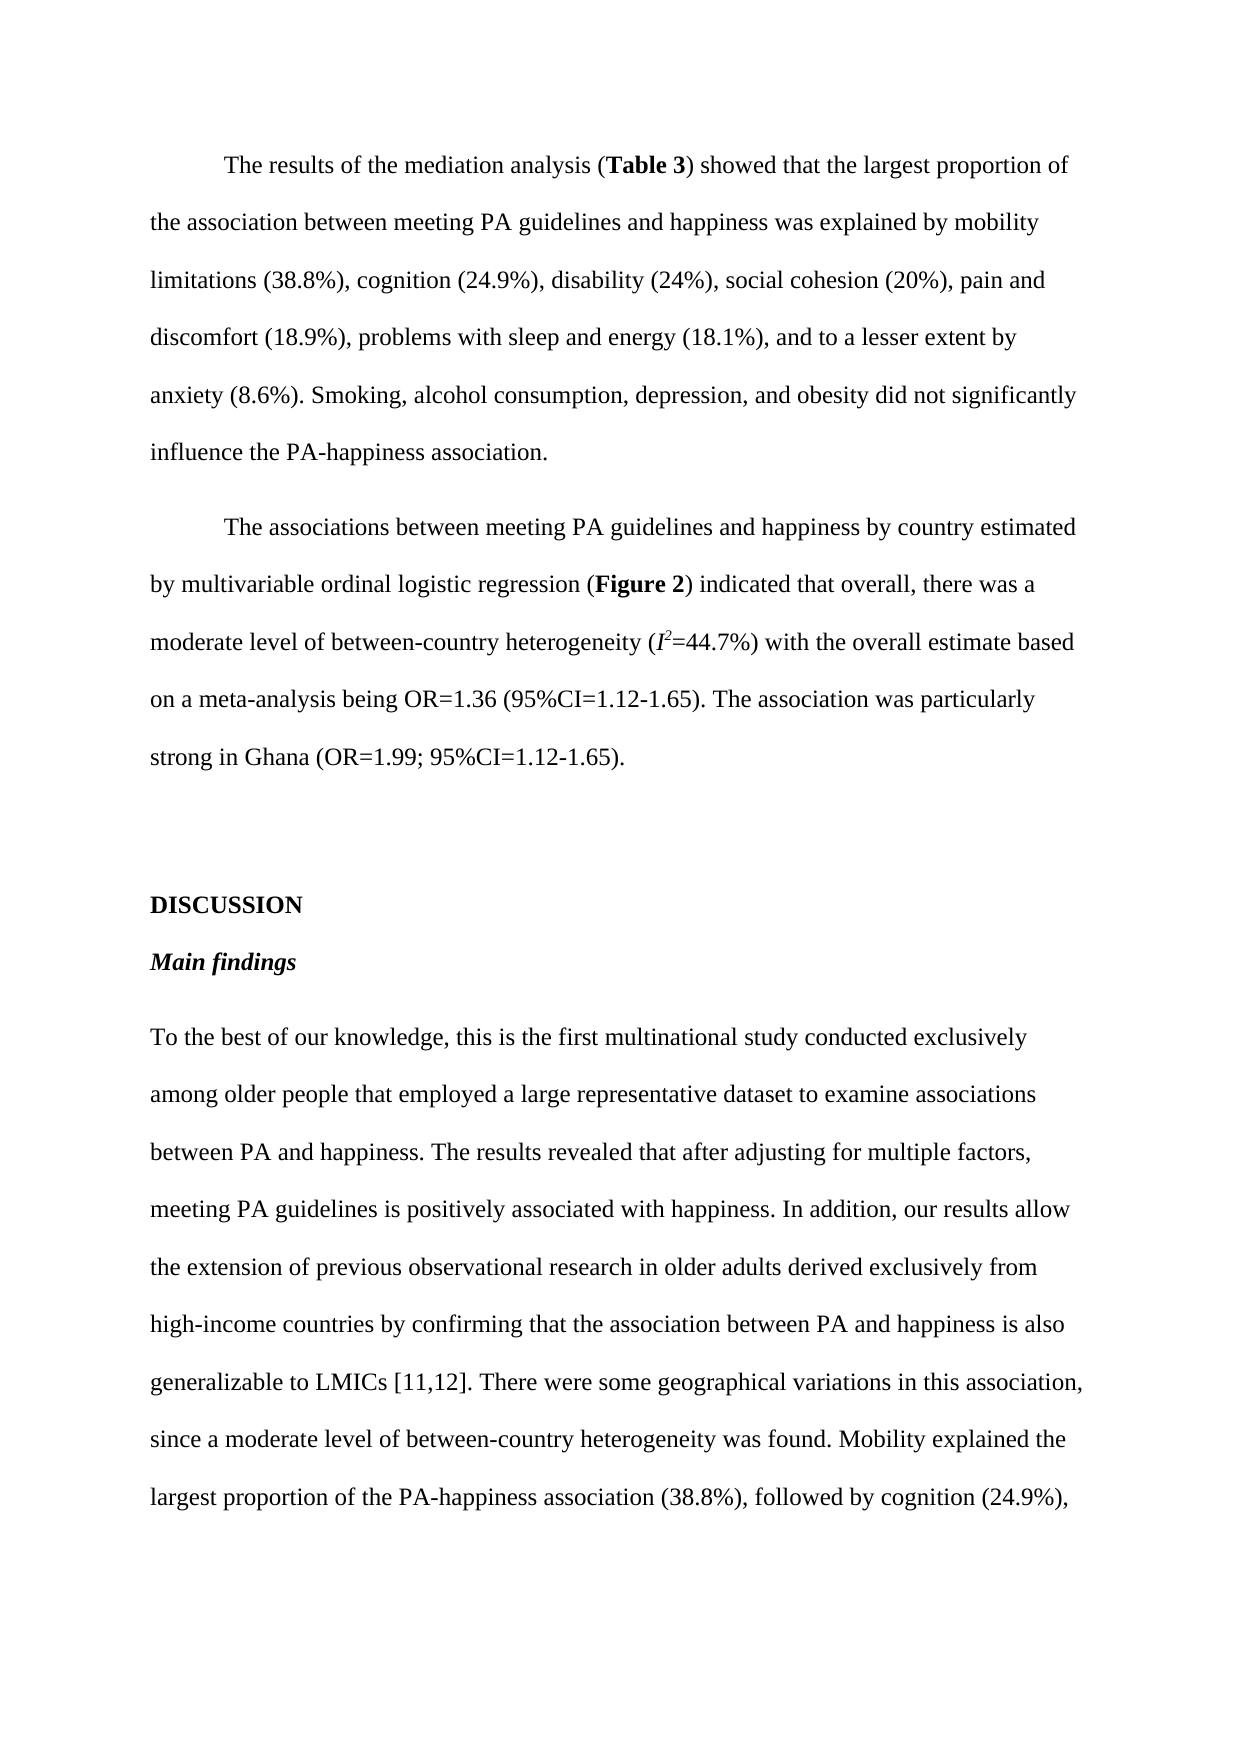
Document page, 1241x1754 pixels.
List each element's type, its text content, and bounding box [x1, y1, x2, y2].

subtitle Main findings [150, 947, 1090, 976]
text The associations between meeting PA guidelines and happiness by country estimated by multivariable ordinal logistic regression (Figure 2) indicated that overall, there was a moderate level of between-country heterogeneity (I2=44.7%) with the overall estimate based on a meta-analysis being OR=1.36 (95%CI=1.12-1.65). The association was particularly strong in Ghana (OR=1.99; 95%CI=1.12-1.65). [150, 512, 1090, 770]
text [150, 1022, 1090, 1510]
text The results of the mediation analysis (Table 3) showed that the largest proportion of the association between meeting PA guidelines and happiness was explained by mobility limitations (38.8%), cognition (24.9%), disability (24%), social cohesion (20%), pain and discomfort (18.9%), problems with sleep and energy (18.1%), and to a lesser extent by anxiety (8.6%). Smoking, alcohol consumption, depression, and obesity did not significantly influence the PA-happiness association. [150, 150, 1090, 466]
subtitle DISCUSSION [150, 890, 1090, 919]
